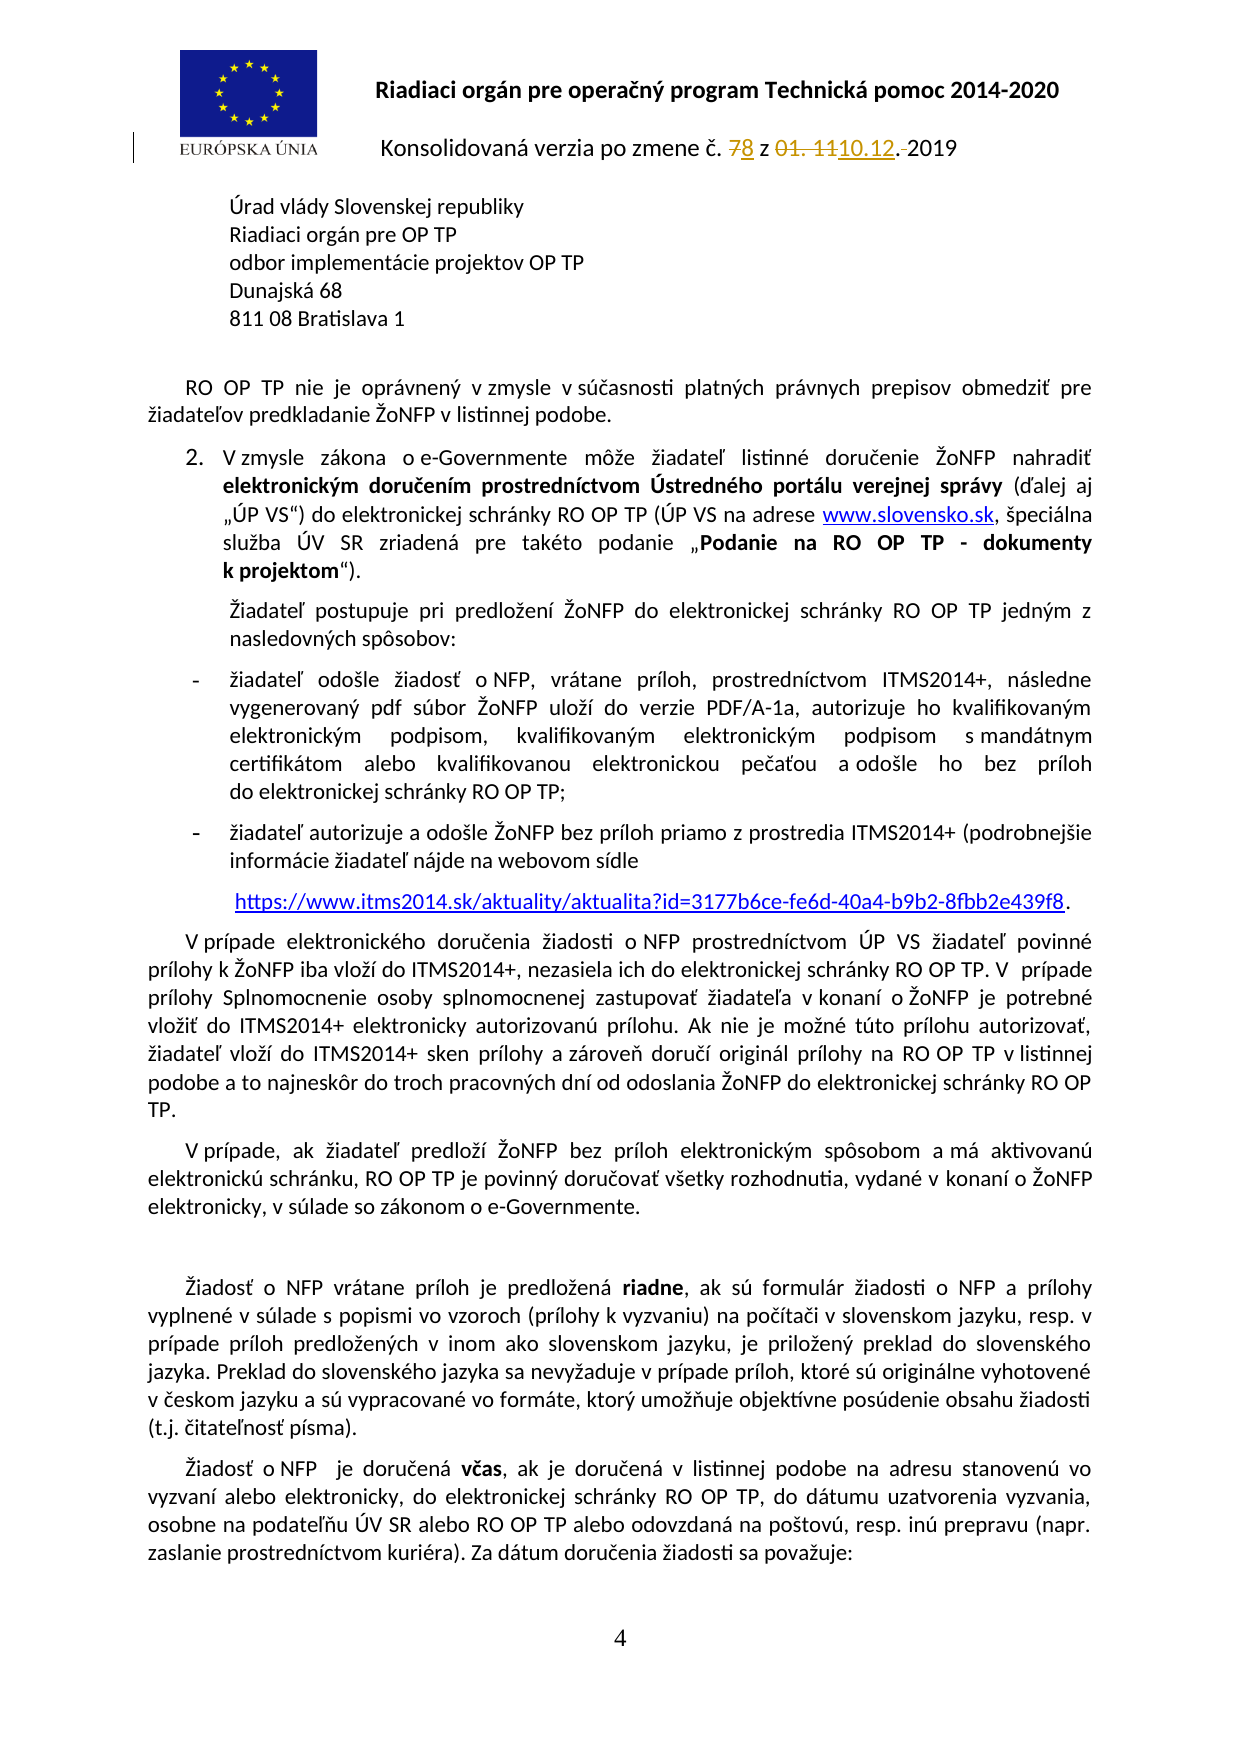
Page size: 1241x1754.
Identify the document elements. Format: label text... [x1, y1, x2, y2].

text odbor implementácie projektov OP TP [192, 248, 1093, 276]
list Žiadateľ postupuje pri predložení ŽoNFP do elektronickej schránky RO OP TP jedným z nasledovných spôsobov: [229, 596, 1093, 652]
list https://www.itms2014.sk/aktuality/aktualita?id=3177b6ce-fe6d-40a4-b9b2-8fbb2e439f8. [229, 887, 1093, 915]
text Dunajská 68 [192, 276, 1093, 304]
list žiadateľ autorizuje a odošle ŽoNFP bez príloh priamo z prostredia ITMS2014+ (podrobnejšie informácie žiadateľ nájde na webovom sídle [192, 817, 1093, 874]
text Riadiaci orgán pre OP TP [192, 220, 1093, 248]
text 811 08 Bratislava 1 [192, 304, 1093, 332]
text V prípade, ak žiadateľ predloží ŽoNFP bez príloh elektronickým spôsobom a má aktivovanú elektronickú schránku, RO OP TP je povinný doručovať všetky rozhodnutia, vydané v konaní o ŽoNFP elektronicky, v súlade so zákonom o e-Governmente. [148, 1136, 1093, 1220]
list žiadateľ odošle žiadosť o NFP, vrátane príloh, prostredníctvom ITMS2014+, následne vygenerovaný pdf súbor ŽoNFP uloží do verzie PDF/A-1a, autorizuje ho kvalifikovaným elektronickým podpisom, kvalifikovaným elektronickým podpisom s mandátnym certifikátom alebo kvalifikovanou elektronickou pečaťou a odošle ho bez príloh do elektronickej schránky RO OP TP; [192, 665, 1093, 805]
list V zmysle zákona o e-Governmente môže žiadateľ listinné doručenie ŽoNFP nahradiť elektronickým doručením prostredníctvom Ústredného portálu verejnej správy (ďalej aj „ÚP VS“) do elektronickej schránky RO OP TP (ÚP VS na adrese www.slovensko.sk, špeciálna služba ÚV SR zriadená pre takéto podanie „Podanie na RO OP TP - dokumenty k projektom“). [185, 441, 1093, 584]
text Úrad vlády Slovenskej republiky [192, 192, 1093, 220]
picture [179, 50, 318, 155]
text V prípade elektronického doručenia žiadosti o NFP prostredníctvom ÚP VS žiadateľ povinné prílohy k ŽoNFP iba vloží do ITMS2014+, nezasiela ich do elektronickej schránky RO OP TP. V prípade prílohy Splnomocnenie osoby splnomocnenej zastupovať žiadateľa v konaní o ŽoNFP je potrebné vložiť do ITMS2014+ elektronicky autorizovanú prílohu. Ak nie je možné túto prílohu autorizovať, žiadateľ vloží do ITMS2014+ sken prílohy a zároveň doručí originál prílohy na RO OP TP v listinnej podobe a to najneskôr do troch pracovných dní od odoslania ŽoNFP do elektronickej schránky RO OP TP. [148, 927, 1093, 1124]
text Žiadosť o NFP vrátane príloh je predložená riadne, ak sú formulár žiadosti o NFP a prílohy vyplnené v súlade s popismi vo vzoroch (prílohy k vyzvaniu) na počítači v slovenskom jazyku, resp. v prípade príloh predložených v inom ako slovenskom jazyku, je priložený preklad do slovenského jazyka. Preklad do slovenského jazyka sa nevyžaduje v prípade príloh, ktoré sú originálne vyhotovené v českom jazyku a sú vypracované vo formáte, ktorý umožňuje objektívne posúdenie obsahu žiadosti (t.j. čitateľnosť písma). [148, 1273, 1093, 1441]
text RO OP TP nie je oprávnený v zmysle v súčasnosti platných právnych prepisov obmedziť pre žiadateľov predkladanie ŽoNFP v listinnej podobe. [148, 373, 1093, 429]
text Žiadosť o NFP je doručená včas, ak je doručená v listinnej podobe na adresu stanovenú vo vyzvaní alebo elektronicky, do elektronickej schránky RO OP TP, do dátumu uzatvorenia vyzvania, osobne na podateľňu ÚV SR alebo RO OP TP alebo odovzdaná na poštovú, resp. inú prepravu (napr. zaslanie prostredníctvom kuriéra). Za dátum doručenia žiadosti sa považuje: [148, 1454, 1093, 1566]
